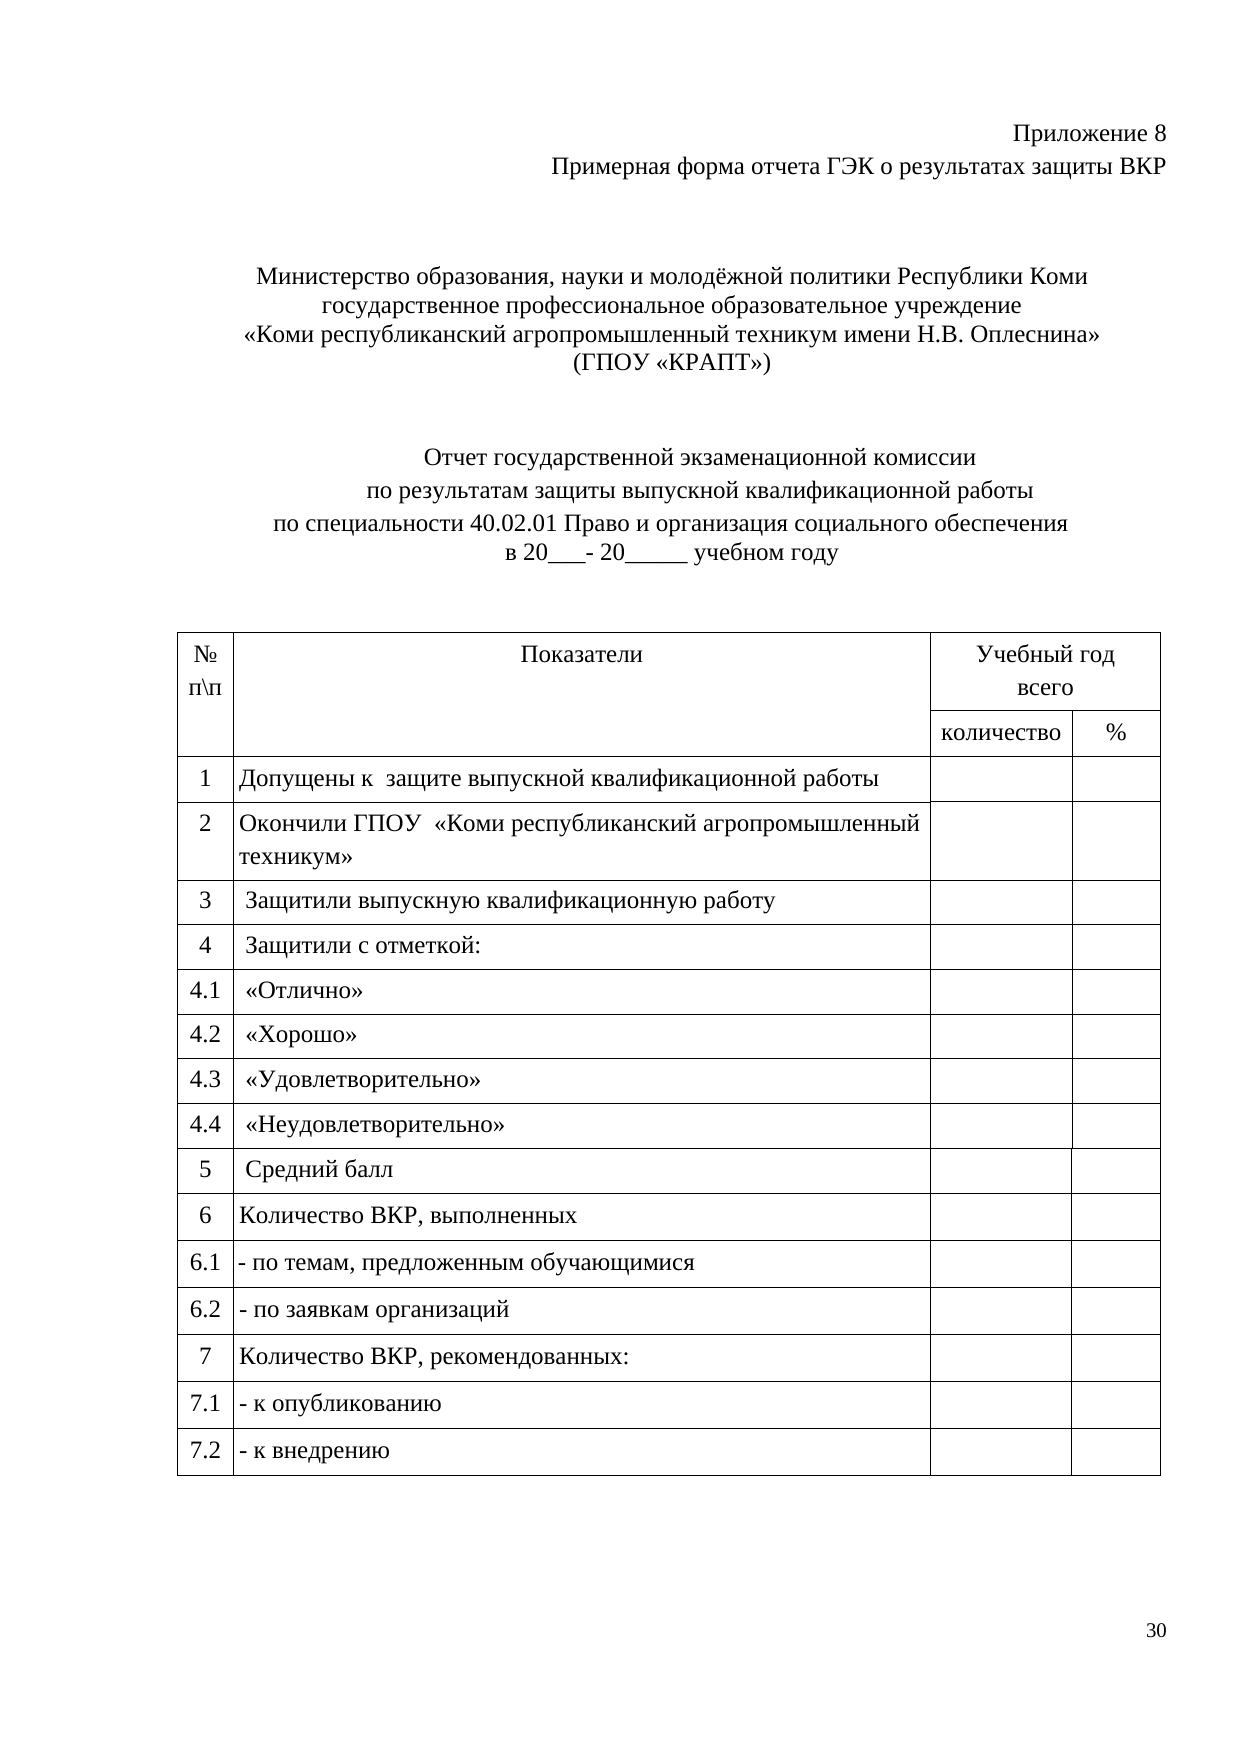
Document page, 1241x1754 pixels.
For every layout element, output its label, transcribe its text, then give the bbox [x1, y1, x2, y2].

table_cell [1073, 1059, 1160, 1103]
table_cell 4.3 [178, 1059, 233, 1103]
table_cell 5 [178, 1149, 233, 1193]
table_cell - к внедрению [234, 1429, 930, 1475]
table_cell Защитили выпускную квалификационную работу [234, 881, 930, 924]
text в 20___- 20_____ учебном году [177, 537, 1167, 566]
table_cell «Неудовлетворительно» [234, 1104, 930, 1148]
table_cell [931, 802, 1072, 879]
table_cell 1 [178, 757, 233, 801]
table_cell 4.1 [178, 970, 233, 1013]
table_cell 7.2 [178, 1429, 233, 1475]
table_cell [931, 1104, 1072, 1148]
table_cell [931, 1059, 1072, 1103]
table_cell [931, 1382, 1071, 1428]
table_header Показатели [234, 633, 930, 756]
table_cell Количество ВКР, рекомендованных: [234, 1335, 930, 1381]
table_cell [931, 1429, 1071, 1475]
table_cell [931, 970, 1072, 1013]
table_cell 6.1 [178, 1241, 233, 1287]
table_cell Количество ВКР, выполненных [234, 1194, 930, 1240]
table_cell - по темам, предложенным обучающимися [234, 1241, 930, 1287]
table_cell [1073, 881, 1160, 924]
table_cell - по заявкам организаций [234, 1288, 930, 1334]
table_cell [931, 1149, 1071, 1193]
table_cell 7.1 [178, 1382, 233, 1428]
table_cell Средний балл [234, 1149, 930, 1193]
table_cell 3 [178, 881, 233, 924]
text Приложение 8 [177, 118, 1167, 147]
table_cell [1073, 1104, 1160, 1148]
table_cell [1073, 970, 1160, 1013]
text по результатам защиты выпускной квалификационной работы [177, 475, 1167, 504]
table_cell [1072, 1149, 1160, 1193]
table_header № п\п [178, 633, 233, 756]
text Министерство образования, науки и молодёжной политики Республики Коми [177, 261, 1167, 290]
table_cell [1073, 802, 1160, 879]
table_cell [931, 925, 1072, 969]
table_cell 6 [178, 1194, 233, 1240]
table_cell [931, 1015, 1072, 1058]
table_cell количество [931, 711, 1072, 756]
text (ГПОУ «КРАПТ») [177, 347, 1167, 376]
table_cell Допущены к защите выпускной квалификационной работы [234, 757, 930, 801]
text Отчет государственной экзаменационной комиссии [177, 442, 1167, 471]
table_cell [931, 1241, 1071, 1287]
table_cell [931, 881, 1072, 924]
table_cell 4 [178, 925, 233, 969]
table_cell [1072, 1429, 1160, 1475]
table_cell [1073, 925, 1160, 969]
table_cell [1072, 1382, 1160, 1428]
table_cell [931, 1288, 1071, 1334]
table_cell [931, 1335, 1071, 1381]
table_cell % [1073, 711, 1160, 756]
table_cell «Удовлетворительно» [234, 1059, 930, 1103]
table_cell 2 [178, 803, 233, 879]
text государственное профессиональное образовательное учреждение [177, 290, 1167, 319]
table_header Учебный год всего [931, 633, 1160, 710]
table_cell 4.2 [178, 1015, 233, 1058]
table_cell Защитили с отметкой: [234, 925, 930, 969]
table_cell [1073, 757, 1160, 801]
table_cell «Отлично» [234, 970, 930, 1013]
text «Коми республиканский агропромышленный техникум имени Н.В. Оплеснина» [177, 319, 1167, 347]
table_cell [1072, 1288, 1160, 1334]
table_cell [931, 1194, 1071, 1240]
table_cell - к опубликованию [234, 1382, 930, 1428]
table_cell «Хорошо» [234, 1015, 930, 1058]
table_cell Окончили ГПОУ «Коми республиканский агропромышленный техникум» [234, 803, 930, 879]
table_cell [931, 757, 1072, 801]
table_cell [1073, 1015, 1160, 1058]
table_cell 6.2 [178, 1288, 233, 1334]
text по специальности 40.02.01 Право и организация социального обеспечения [177, 508, 1164, 537]
table_cell [1072, 1194, 1160, 1240]
table_cell [1072, 1335, 1160, 1381]
text Примерная форма отчета ГЭК о результатах защиты ВКР [177, 151, 1167, 180]
table_cell 7 [178, 1335, 233, 1381]
table_cell [1072, 1241, 1160, 1287]
table_cell 4.4 [178, 1104, 233, 1148]
